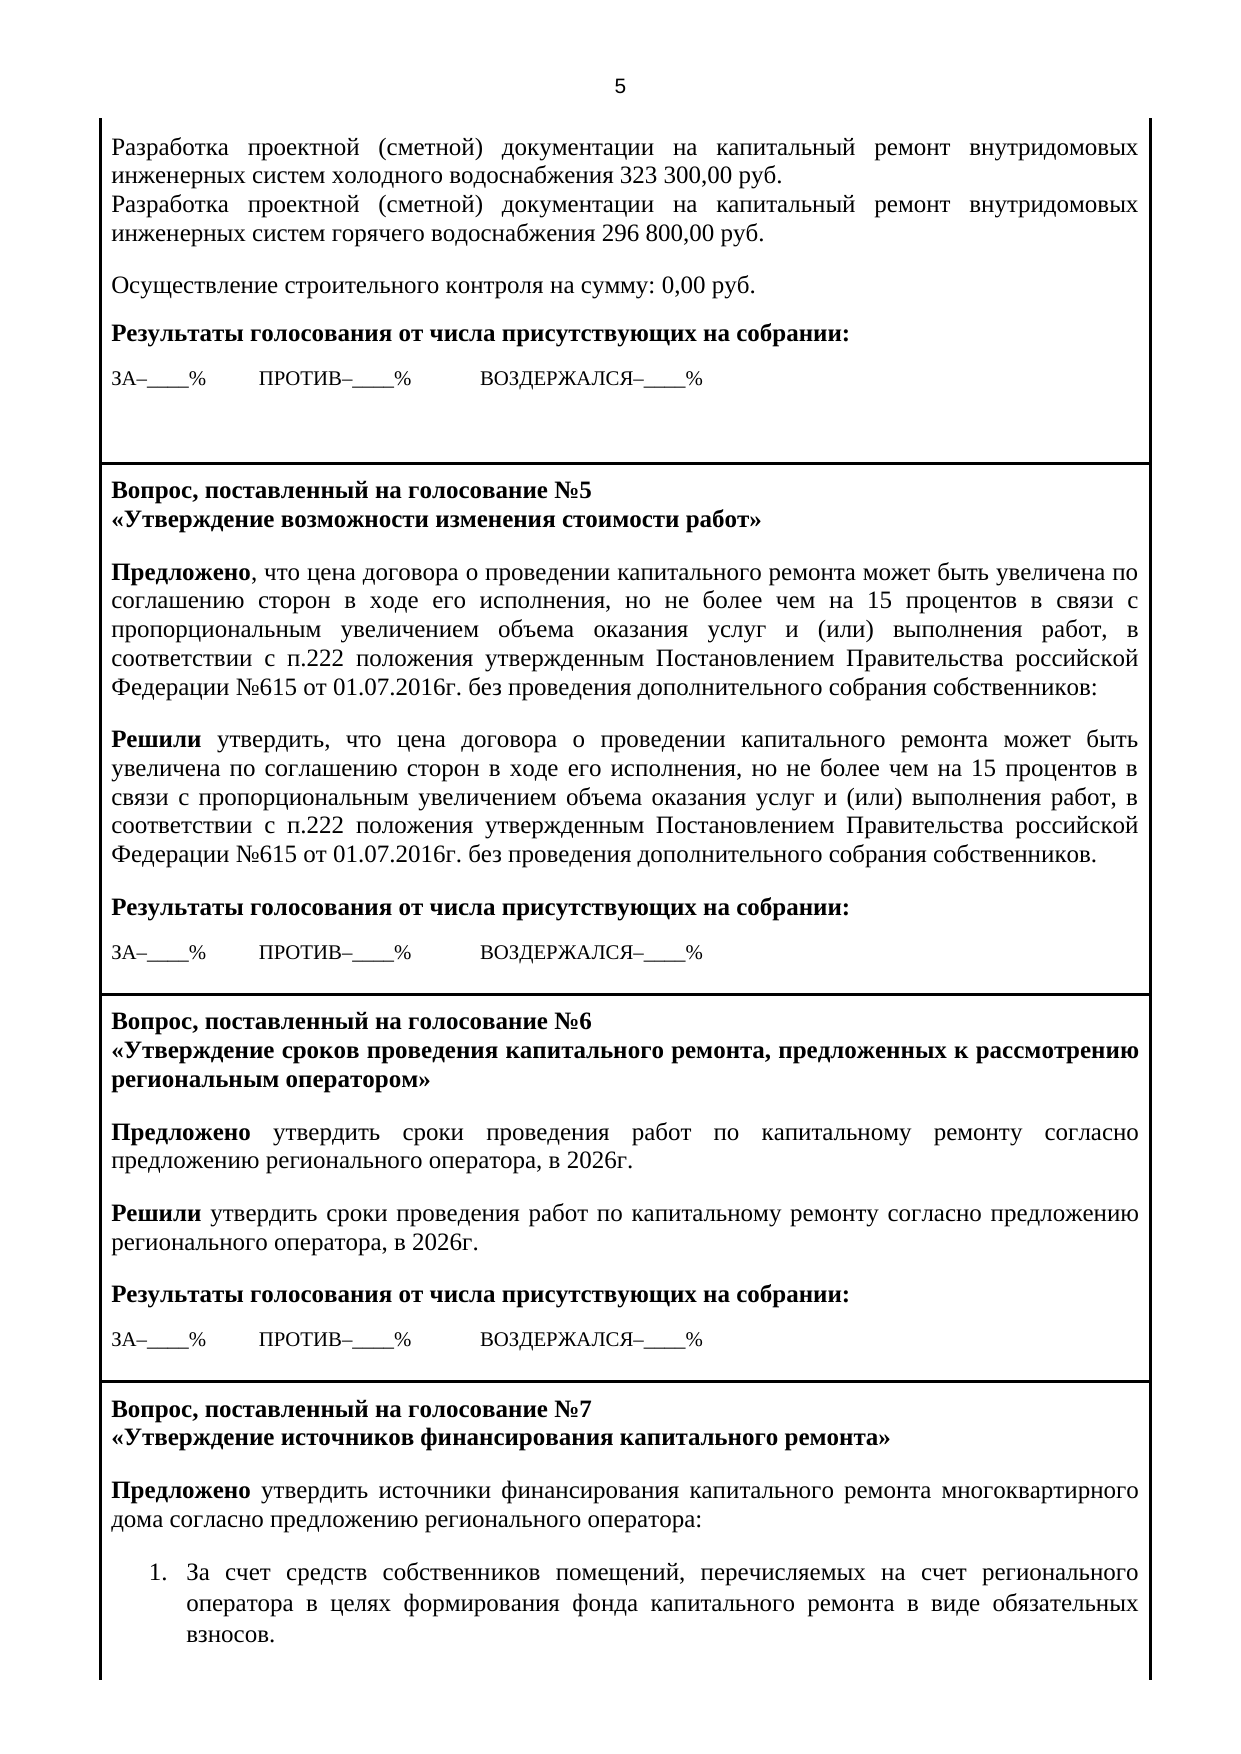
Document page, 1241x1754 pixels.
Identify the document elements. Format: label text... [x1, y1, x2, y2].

table_cell Вопрос, поставленный на голосование №5 «Утверждение возможности изменения стоимости работ» [102, 465, 1149, 543]
table_cell Предложено утвердить источники финансирования капитального ремонта многоквартирного дома согласно предложению регионального оператора: За счет средств собственников помещений, перечисляемых на счет регионального оператора в целях формирования фонда капитального ремонта в виде обязательных взносов. [102, 1465, 1149, 1677]
table_cell Вопрос, поставленный на голосование №6 «Утверждение сроков проведения капитального ремонта, предложенных к рассмотрению региональным оператором» [102, 996, 1149, 1103]
table_cell Предложено, что цена договора о проведении капитального ремонта может быть увеличена по соглашению сторон в ходе его исполнения, но не более чем на 15 процентов в связи с пропорциональным увеличением объема оказания услуг и (или) выполнения работ, в соответствии с п.222 положения утвержденным Постановлением Правительства российской Федерации №615 от 01.07.2016г. без проведения дополнительного собрания собственников: [102, 546, 1149, 711]
table_cell Предложено утвердить сроки проведения работ по капитальному ремонту согласно предложению регионального оператора, в 2026г. [102, 1106, 1149, 1184]
table_cell Решили утвердить, что цена договора о проведении капитального ремонта может быть увеличена по соглашению сторон в ходе его исполнения, но не более чем на 15 процентов в связи с пропорциональным увеличением объема оказания услуг и (или) выполнения работ, в соответствии с п.222 положения утвержденным Постановлением Правительства российской Федерации №615 от 01.07.2016г. без проведения дополнительного собрания собственников. Результаты голосования от числа присутствующих на собрании: ЗА–____% ПРОТИВ–____% ВОЗДЕРЖАЛСЯ–____% [102, 714, 1149, 993]
table_cell Решили утвердить сроки проведения работ по капитальному ремонту согласно предложению регионального оператора, в 2026г. Результаты голосования от числа присутствующих на собрании: ЗА–____% ПРОТИВ–____% ВОЗДЕРЖАЛСЯ–____% [102, 1188, 1149, 1380]
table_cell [102, 121, 1149, 462]
table_cell Вопрос, поставленный на голосование №7 «Утверждение источников финансирования капитального ремонта» [102, 1383, 1149, 1462]
